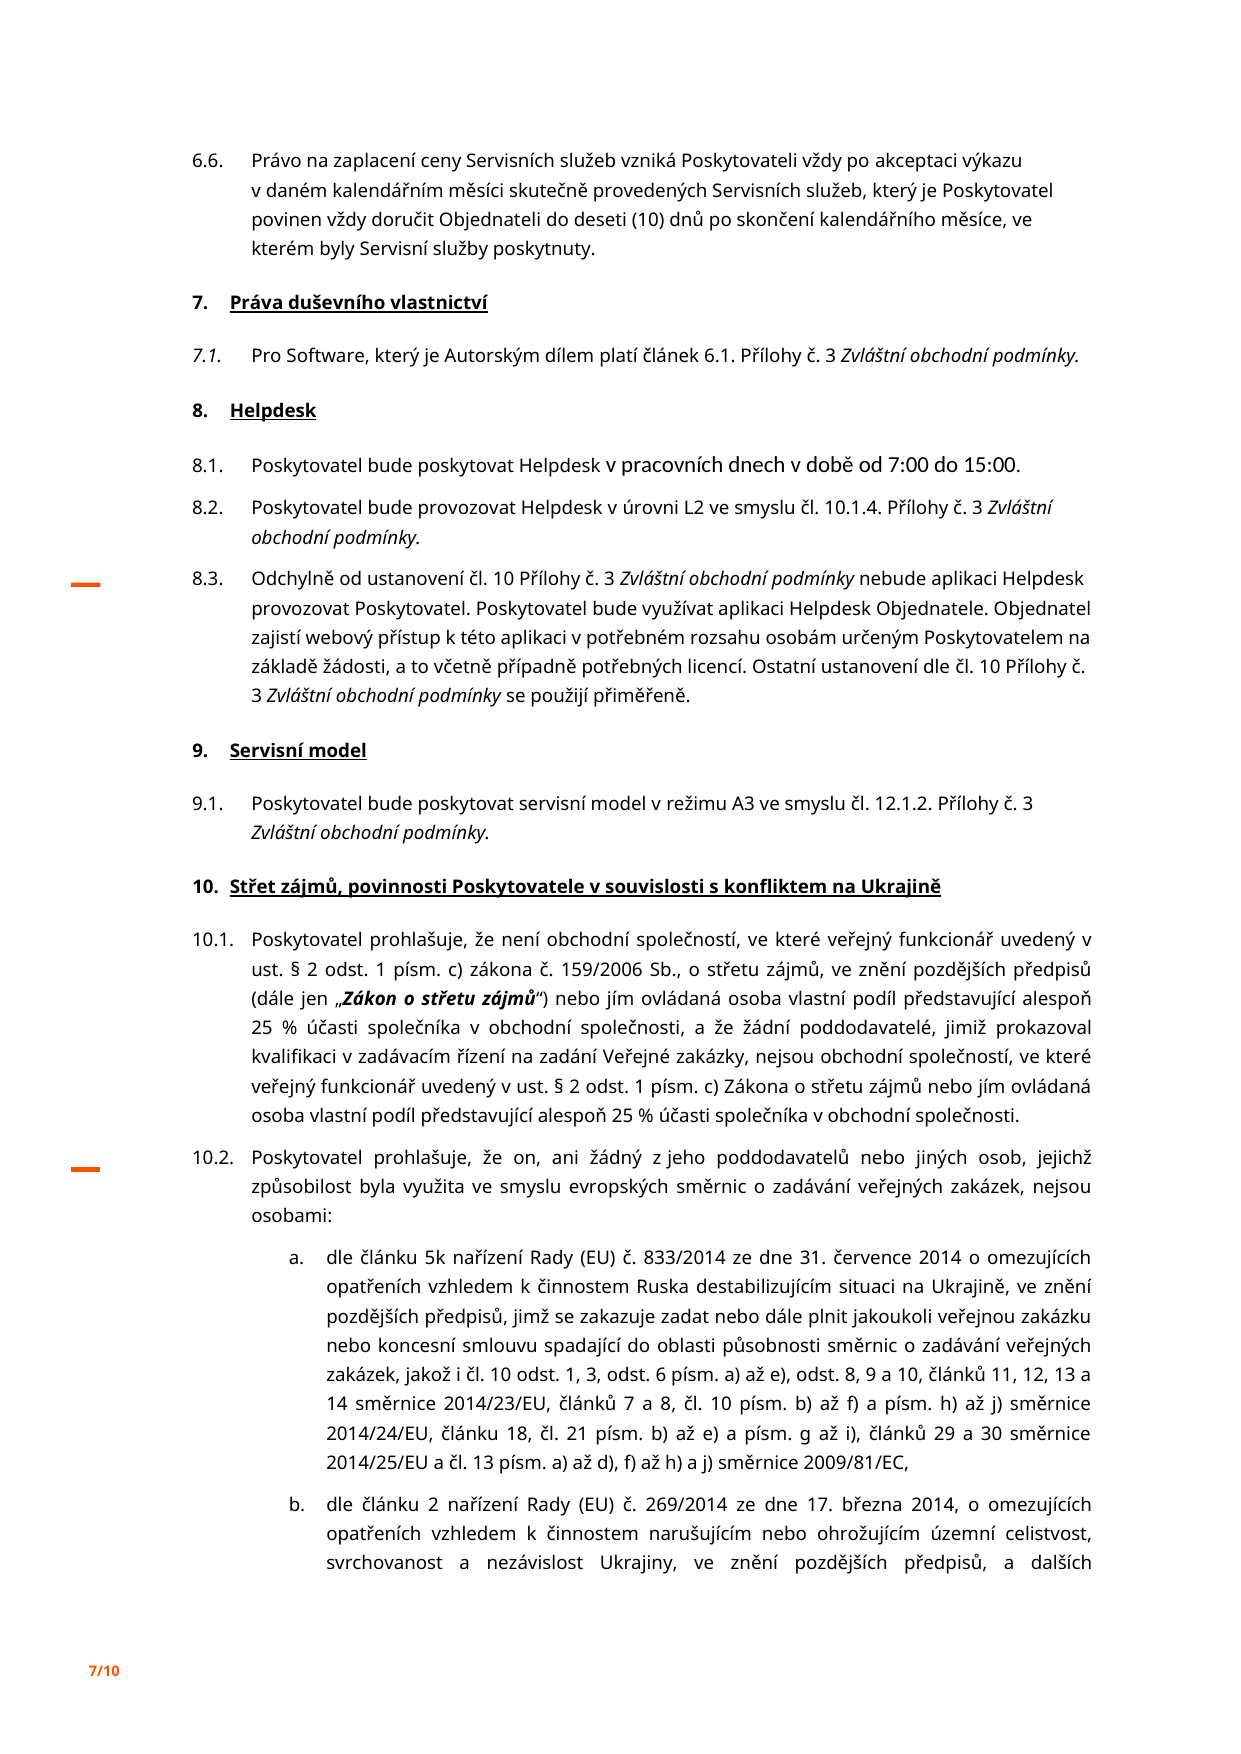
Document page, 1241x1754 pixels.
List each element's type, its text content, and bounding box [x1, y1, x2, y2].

list Poskytovatel prohlašuje, že on, ani žádný z jeho poddodavatelů nebo jiných osob, jejichž způsobilost byla využita ve smyslu evropských směrnic o zadávání veřejných zakázek, nejsou osobami: [192, 1144, 1093, 1228]
subtitle Helpdesk [192, 397, 1093, 422]
list Odchylně od ustanovení čl. 10 Přílohy č. 3 Zvláštní obchodní podmínky nebude aplikaci Helpdesk provozovat Poskytovatel. Poskytovatel bude využívat aplikaci Helpdesk Objednatele. Objednatel zajistí webový přístup k této aplikaci v potřebném rozsahu osobám určeným Poskytovatelem na základě žádosti, a to včetně případně potřebných licencí. Ostatní ustanovení dle čl. 10 Přílohy č. 3 Zvláštní obchodní podmínky se použijí přiměřeně. [192, 566, 1093, 708]
list Poskytovatel bude poskytovat servisní model v režimu A3 ve smyslu čl. 12.1.2. Přílohy č. 3 Zvláštní obchodní podmínky. [192, 790, 1093, 845]
list Poskytovatel bude provozovat Helpdesk v úrovni L2 ve smyslu čl. 10.1.4. Přílohy č. 3 Zvláštní obchodní podmínky. [192, 495, 1093, 549]
list Pro Software, který je Autorským dílem platí článek 6.1. Přílohy č. 3 Zvláštní obchodní podmínky. [192, 343, 1093, 368]
list Poskytovatel bude poskytovat Helpdesk v pracovních dnech v době od 7:00 do 15:00. [192, 450, 1093, 478]
list Poskytovatel prohlašuje, že není obchodní společností, ve které veřejný funkcionář uvedený v ust. § 2 odst. 1 písm. c) zákona č. 159/2006 Sb., o střetu zájmů, ve znění pozdějších předpisů (dále jen „Zákon o střetu zájmů“) nebo jím ovládaná osoba vlastní podíl představující alespoň 25 % účasti společníka v obchodní společnosti, a že žádní poddodavatelé, jimiž prokazoval kvalifikaci v zadávacím řízení na zadání Veřejné zakázky, nejsou obchodní společností, ve které veřejný funkcionář uvedený v ust. § 2 odst. 1 písm. c) Zákona o střetu zájmů nebo jím ovládaná osoba vlastní podíl představující alespoň 25 % účasti společníka v obchodní společnosti. [192, 927, 1093, 1128]
list dle článku 5k nařízení Rady (EU) č. 833/2014 ze dne 31. července 2014 o omezujících opatřeních vzhledem k činnostem Ruska destabilizujícím situaci na Ukrajině, ve znění pozdějších předpisů, jimž se zakazuje zadat nebo dále plnit jakoukoli veřejnou zakázku nebo koncesní smlouvu spadající do oblasti působnosti směrnic o zadávání veřejných zakázek, jakož i čl. 10 odst. 1, 3, odst. 6 písm. a) až e), odst. 8, 9 a 10, článků 11, 12, 13 a 14 směrnice 2014/23/EU, článků 7 a 8, čl. 10 písm. b) až f) a písm. h) až j) směrnice 2014/24/EU, článku 18, čl. 21 písm. b) až e) a písm. g až i), článků 29 a 30 směrnice 2014/25/EU a čl. 13 písm. a) až d), f) až h) a j) směrnice 2009/81/EC, [288, 1244, 1093, 1475]
subtitle Práva duševního vlastnictví [192, 290, 1093, 315]
list Právo na zaplacení ceny Servisních služeb vzniká Poskytovateli vždy po akceptaci výkazu v daném kalendářním měsíci skutečně provedených Servisních služeb, který je Poskytovatel povinen vždy doručit Objednateli do deseti (10) dnů po skončení kalendářního měsíce, ve kterém byly Servisní služby poskytnuty. [192, 148, 1093, 261]
subtitle Střet zájmů, povinnosti Poskytovatele v souvislosti s konfliktem na Ukrajině [192, 874, 1093, 899]
subtitle Servisní model [192, 737, 1093, 763]
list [288, 1491, 1093, 1575]
